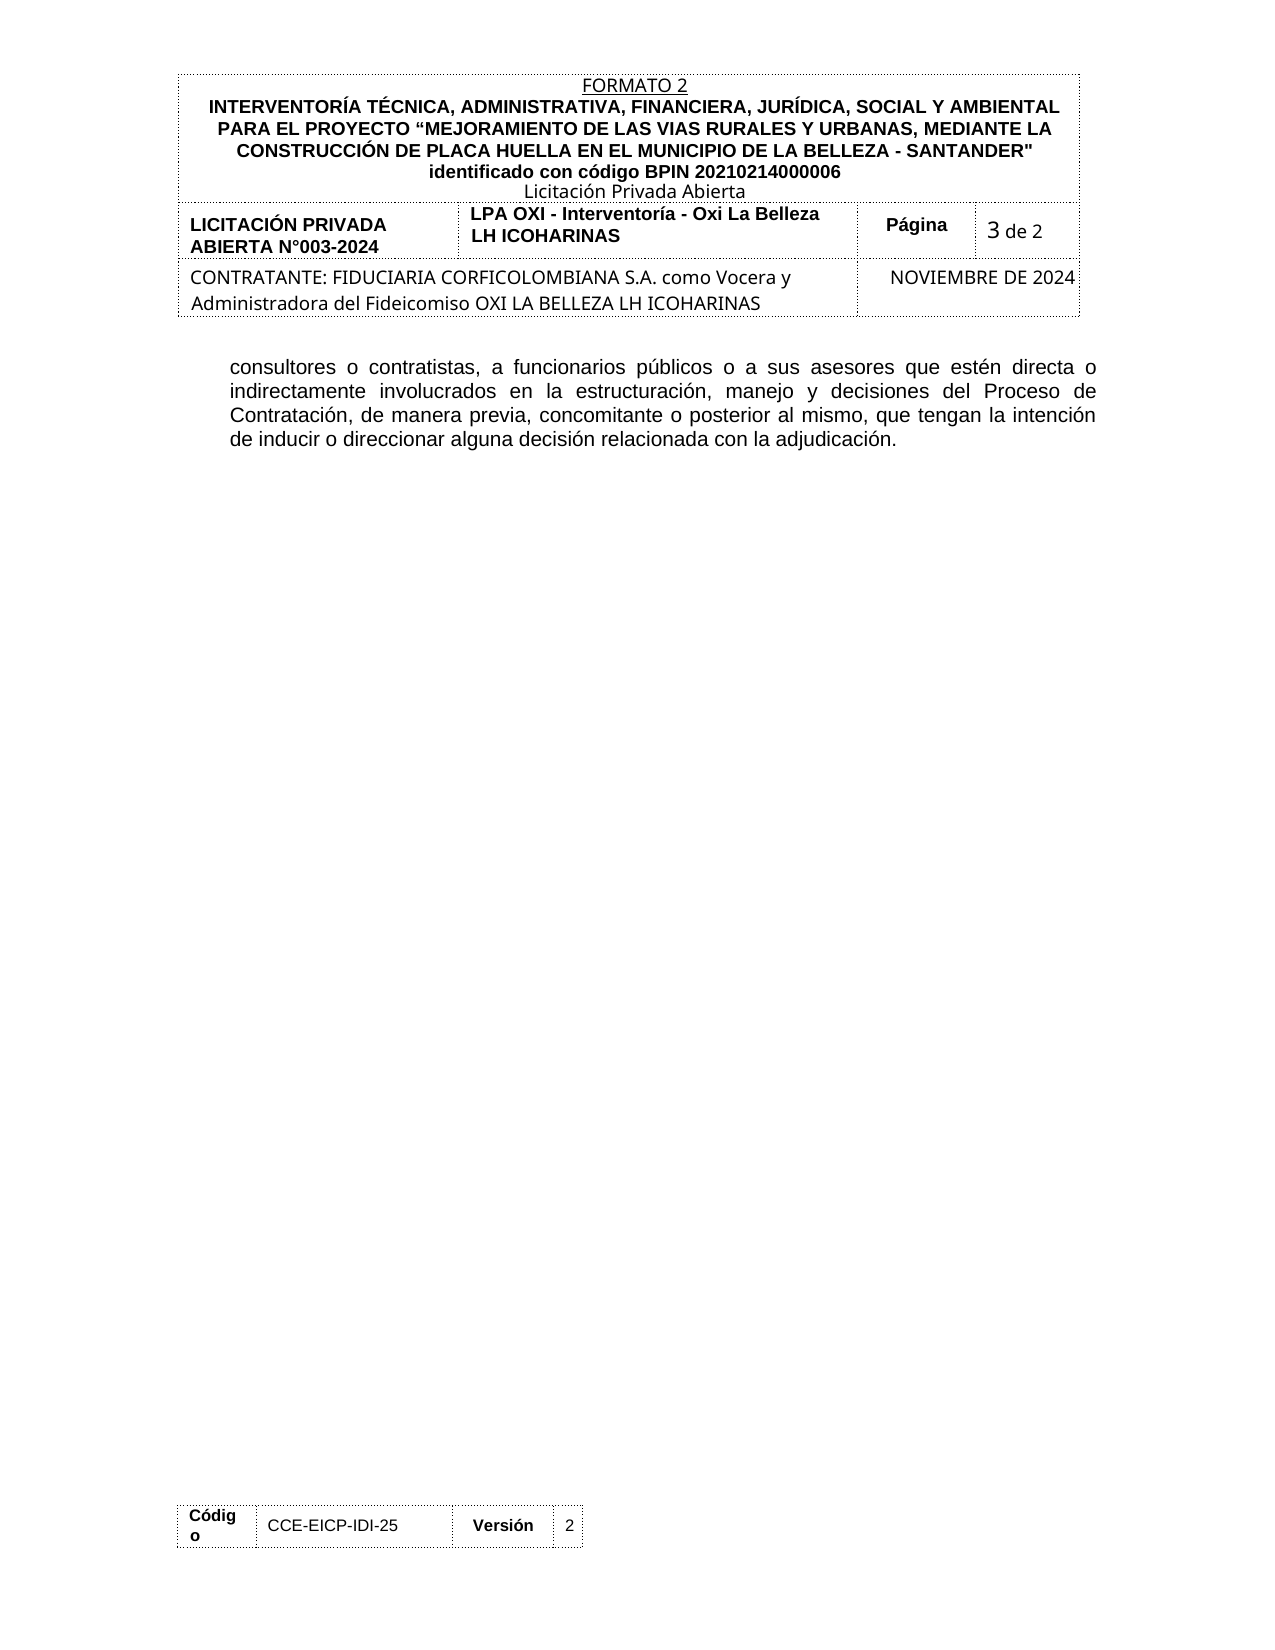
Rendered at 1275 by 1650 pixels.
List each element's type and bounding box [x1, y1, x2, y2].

list [192, 355, 1098, 451]
